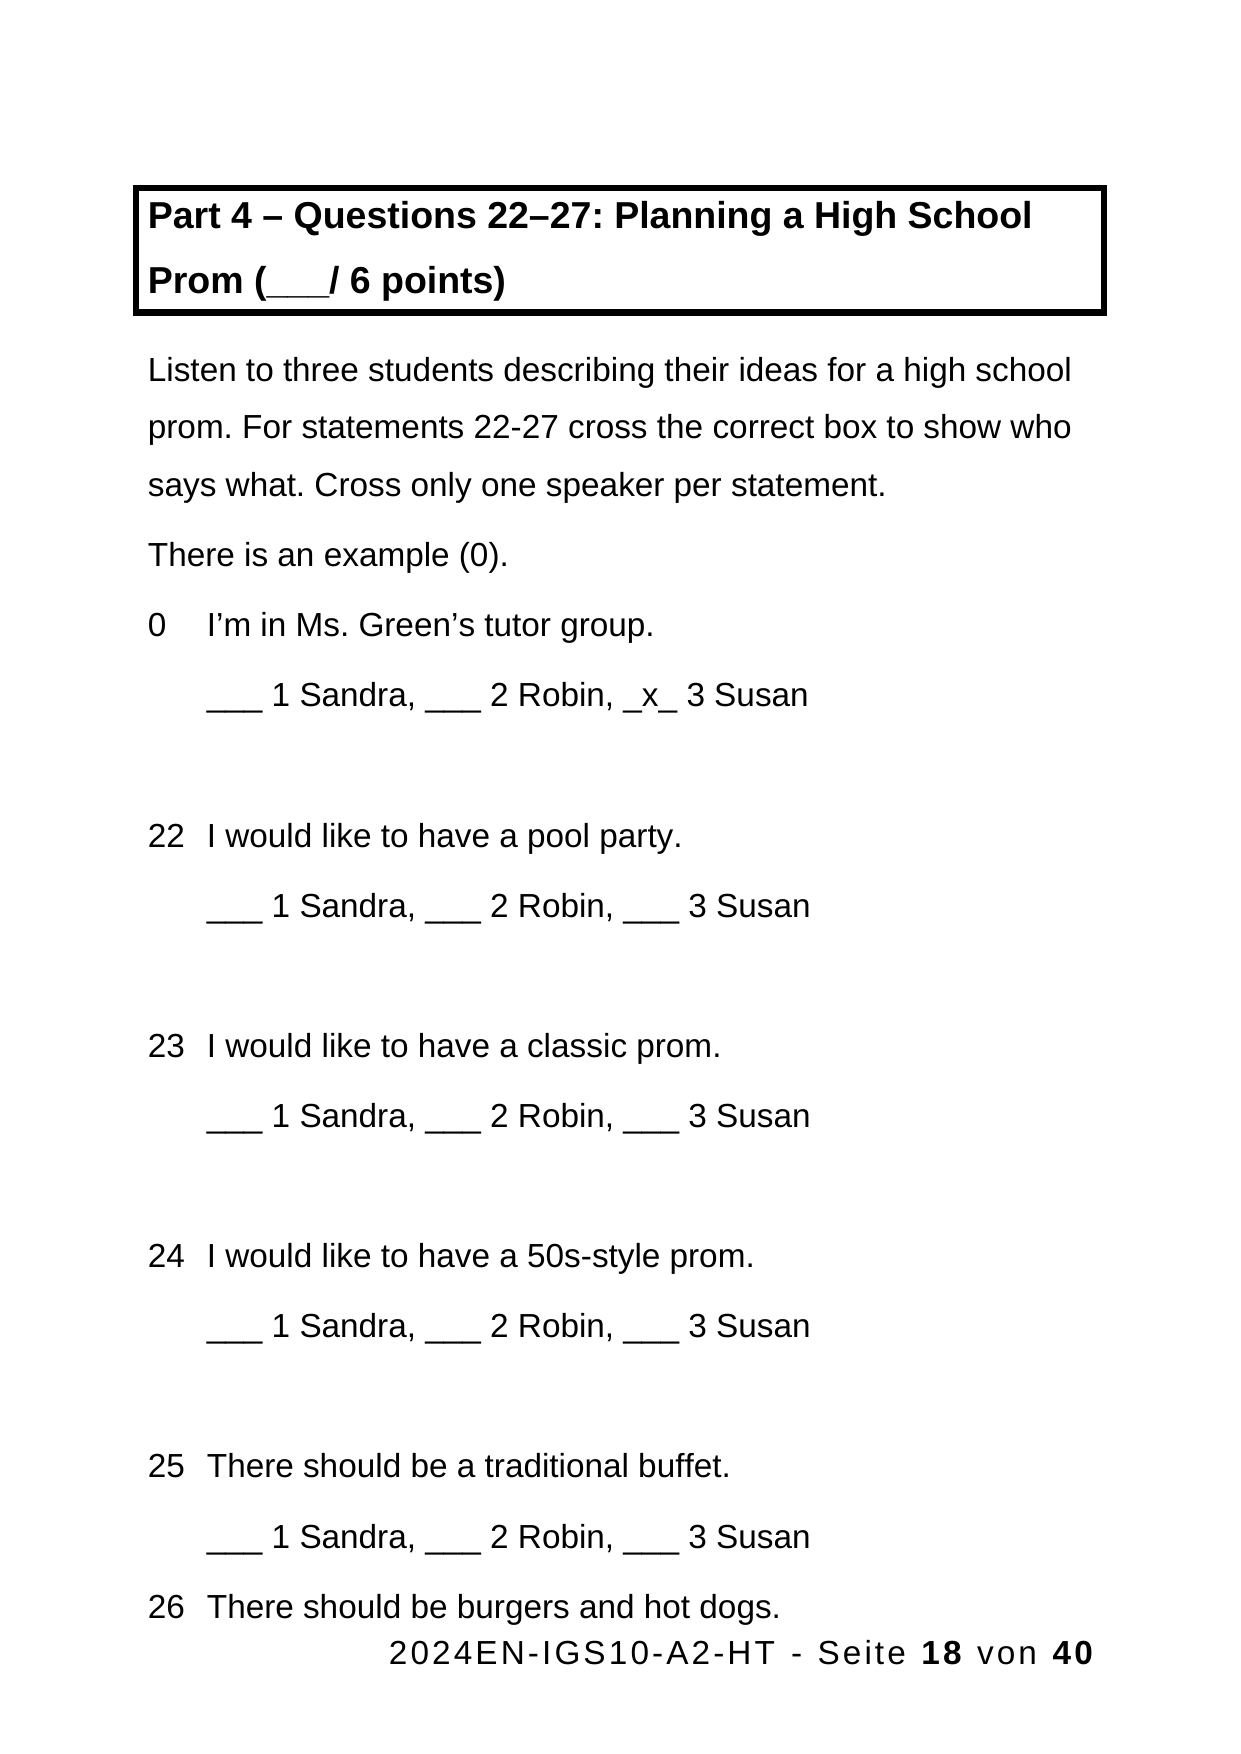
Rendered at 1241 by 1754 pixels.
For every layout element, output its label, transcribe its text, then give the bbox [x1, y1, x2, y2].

text Listen to three students describing their ideas for a high school prom. For statements 22-27 cross the correct box to show who says what. Cross only one speaker per statement. [148, 350, 1093, 503]
text There is an example (0). [148, 535, 1093, 574]
list 0 I’m in Ms. Green’s tutor group. [148, 605, 1093, 644]
list 23 I would like to have a classic prom. [148, 1026, 1093, 1064]
list ___ 1 Sandra, ___ 2 Robin, ___ 3 Susan [207, 1517, 1093, 1555]
list ___ 1 Sandra, ___ 2 Robin, _x_ 3 Susan [207, 675, 1093, 714]
list ___ 1 Sandra, ___ 2 Robin, ___ 3 Susan [207, 1306, 1093, 1345]
list 22 I would like to have a pool party. [148, 816, 1093, 854]
list 24 I would like to have a 50s-style prom. [148, 1236, 1093, 1275]
subtitle Part 4 – Questions 22–27: Planning a High School Prom (___/ 6 points) [139, 191, 1101, 309]
list ___ 1 Sandra, ___ 2 Robin, ___ 3 Susan [207, 886, 1093, 924]
list 26 There should be burgers and hot dogs. [148, 1587, 1093, 1625]
list ___ 1 Sandra, ___ 2 Robin, ___ 3 Susan [207, 1096, 1093, 1134]
list 25 There should be a traditional buffet. [148, 1447, 1093, 1485]
